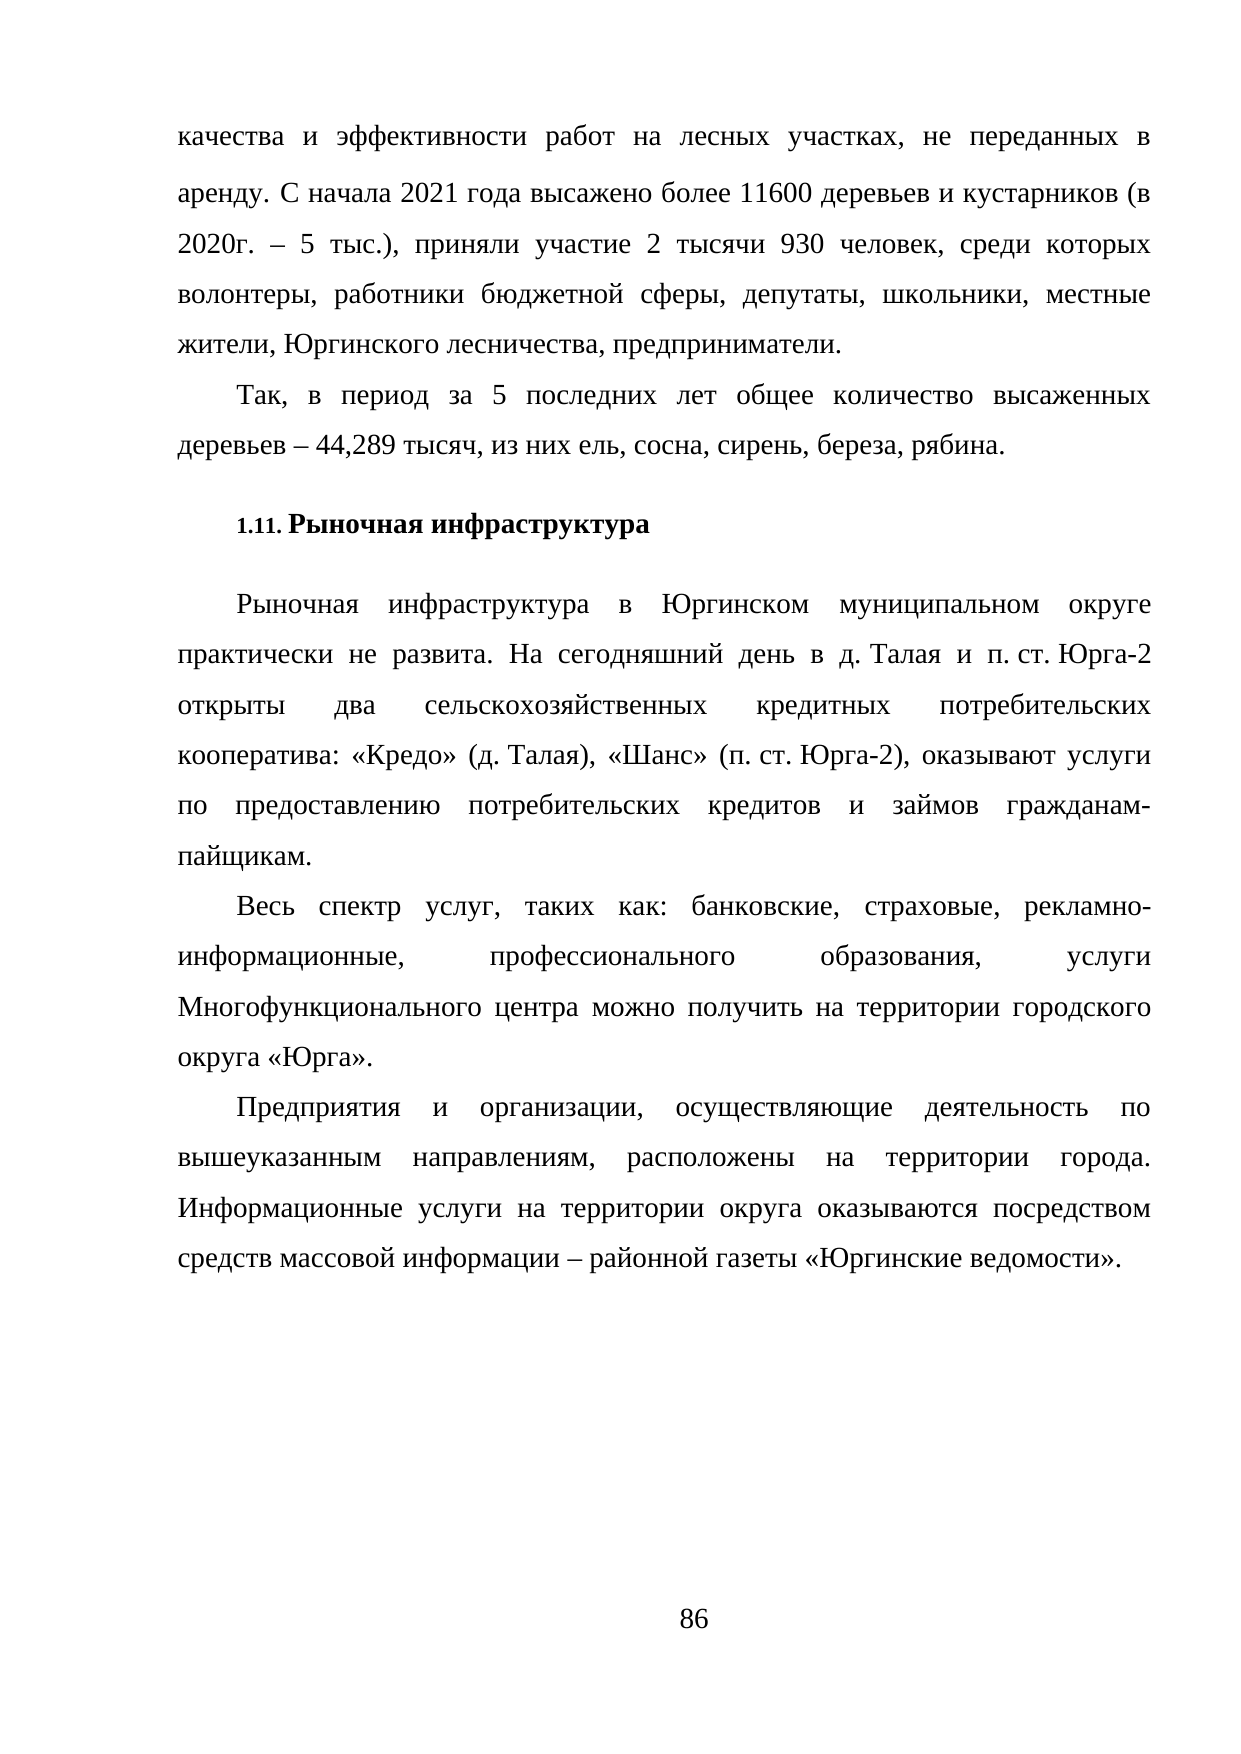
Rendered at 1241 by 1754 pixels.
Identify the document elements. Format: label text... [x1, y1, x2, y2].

text Так, в период за 5 последних лет общее количество высаженных деревьев – 44,289 тысяч, из них ель, сосна, сирень, береза, рябина. [177, 377, 1152, 461]
subtitle Рыночная инфраструктура [236, 507, 1152, 540]
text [177, 118, 1152, 360]
text Весь спектр услуг, таких как: банковские, страховые, рекламно-информационные, профессионального образования, услуги Многофункционального центра можно получить на территории городского округа «Юрга». [177, 888, 1152, 1072]
text Рыночная инфраструктура в Юргинском муниципальном округе практически не развита. На сегодняшний день в д. Талая и п. ст. Юрга-2 открыты два сельскохозяйственных кредитных потребительских кооператива: «Кредо» (д. Талая), «Шанс» (п. ст. Юрга-2), оказывают услуги по предоставлению потребительских кредитов и займов гражданам-пайщикам. [177, 586, 1152, 871]
text Предприятия и организации, осуществляющие деятельность по вышеуказанным направлениям, расположены на территории города. Информационные услуги на территории округа оказываются посредством средств массовой информации – районной газеты «Юргинские ведомости». [177, 1089, 1152, 1274]
